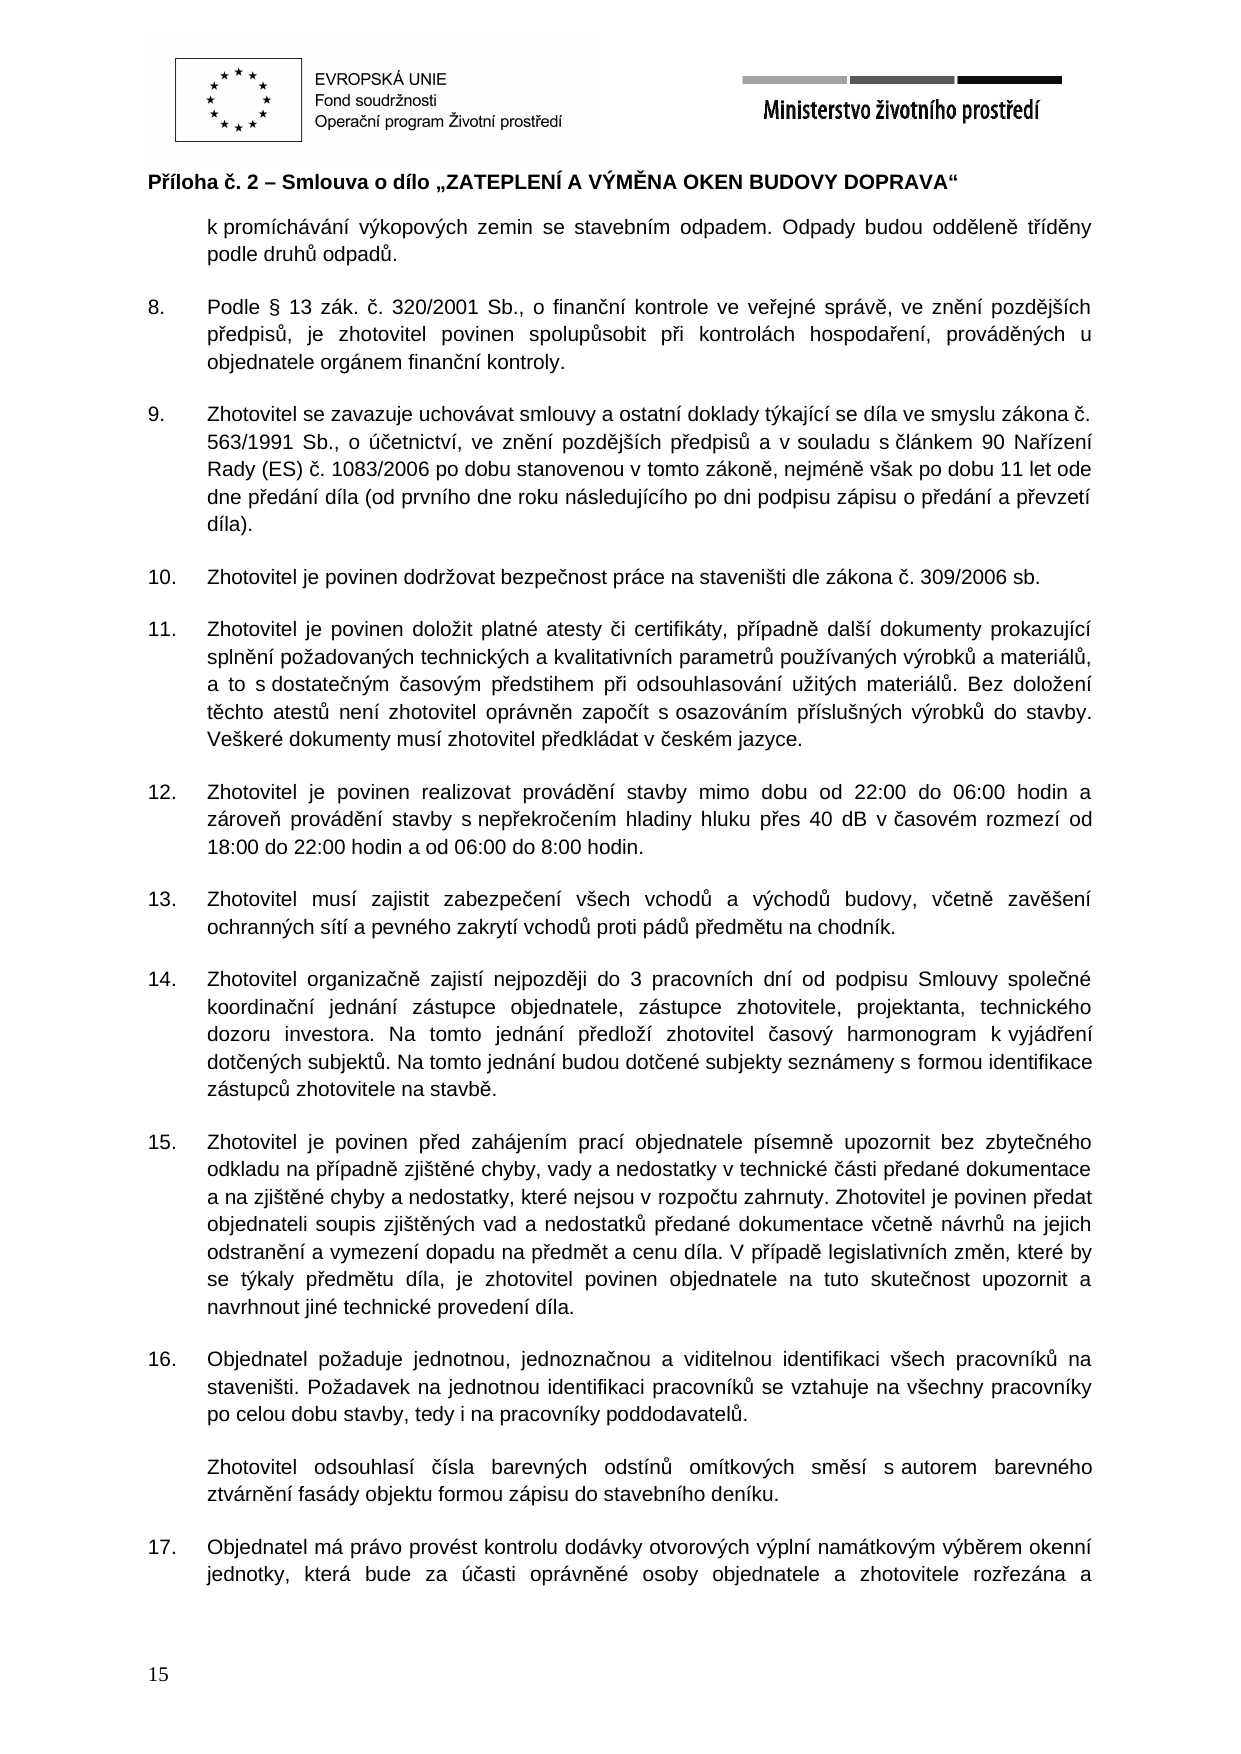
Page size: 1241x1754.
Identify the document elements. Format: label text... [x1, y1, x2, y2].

picture [711, 29, 1093, 170]
list Zhotovitel je povinen před zahájením prací objednatele písemně upozornit bez zbytečného odkladu na případně zjištěné chyby, vady a nedostatky v technické části předané dokumentace a na zjištěné chyby a nedostatky, které nejsou v rozpočtu zahrnuty. Zhotovitel je povinen předat objednateli soupis zjištěných vad a nedostatků předané dokumentace včetně návrhů na jejich odstranění a vymezení dopadu na předmět a cenu díla. V případě legislativních změn, které by se týkaly předmětu díla, je zhotovitel povinen objednatele na tuto skutečnost upozornit a navrhnout jiné technické provedení díla. [148, 1129, 1093, 1318]
list Zhotovitel organizačně zajistí nejpozději do 3 pracovních dní od podpisu Smlouvy společné koordinační jednání zástupce objednatele, zástupce zhotovitele, projektanta, technického dozoru investora. Na tomto jednání předloží zhotovitel časový harmonogram k vyjádření dotčených subjektů. Na tomto jednání budou dotčené subjekty seznámeny s formou identifikace zástupců zhotovitele na stavbě. [148, 967, 1093, 1101]
text Zhotovitel odsouhlasí čísla barevných odstínů omítkových směsí s autorem barevného ztvárnění fasády objektu formou zápisu do stavebního deníku. [207, 1454, 1093, 1506]
list Zhotovitel musí zajistit zabezpečení všech vchodů a východů budovy, včetně zavěšení ochranných sítí a pevného zakrytí vchodů proti pádů předmětu na chodník. [148, 887, 1093, 938]
list Zhotovitel je povinen dodržovat bezpečnost práce na staveništi dle zákona č. 309/2006 sb. [148, 564, 1093, 588]
list Podle § 13 zák. č. 320/2001 Sb., o finanční kontrole ve veřejné správě, ve znění pozdějších předpisů, je zhotovitel povinen spolupůsobit při kontrolách hospodaření, prováděných u objednatele orgánem finanční kontroly. [148, 294, 1093, 373]
list Zhotovitel je povinen doložit platné atesty či certifikáty, případně další dokumenty prokazující splnění požadovaných technických a kvalitativních parametrů používaných výrobků a materiálů, a to s dostatečným časovým předstihem při odsouhlasování užitých materiálů. Bez doložení těchto atestů není zhotovitel oprávněn započít s osazováním příslušných výrobků do stavby. Veškeré dokumenty musí zhotovitel předkládat v českém jazyce. [148, 617, 1093, 751]
list Objednatel požaduje jednotnou, jednoznačnou a viditelnou identifikaci všech pracovníků na staveništi. Požadavek na jednotnou identifikaci pracovníků se vztahuje na všechny pracovníky po celou dobu stavby, tedy i na pracovníky poddodavatelů. [148, 1347, 1093, 1426]
list Zhotovitel je povinen realizovat provádění stavby mimo dobu od 22:00 do 06:00 hodin a zároveň provádění stavby s nepřekročením hladiny hluku přes 40 dB v časovém rozmezí od 18:00 do 22:00 hodin a od 06:00 do 8:00 hodin. [148, 779, 1093, 858]
list Zhotovitel se zavazuje uchovávat smlouvy a ostatní doklady týkající se díla ve smyslu zákona č. 563/1991 Sb., o účetnictví, ve znění pozdějších předpisů a v souladu s článkem 90 Nařízení Rady (ES) č. 1083/2006 po dobu stanovenou v tomto zákoně, nejméně však po dobu 11 let ode dne předání díla (od prvního dne roku následujícího po dni podpisu zápisu o předání a převzetí díla). [148, 402, 1093, 536]
picture [147, 30, 598, 170]
